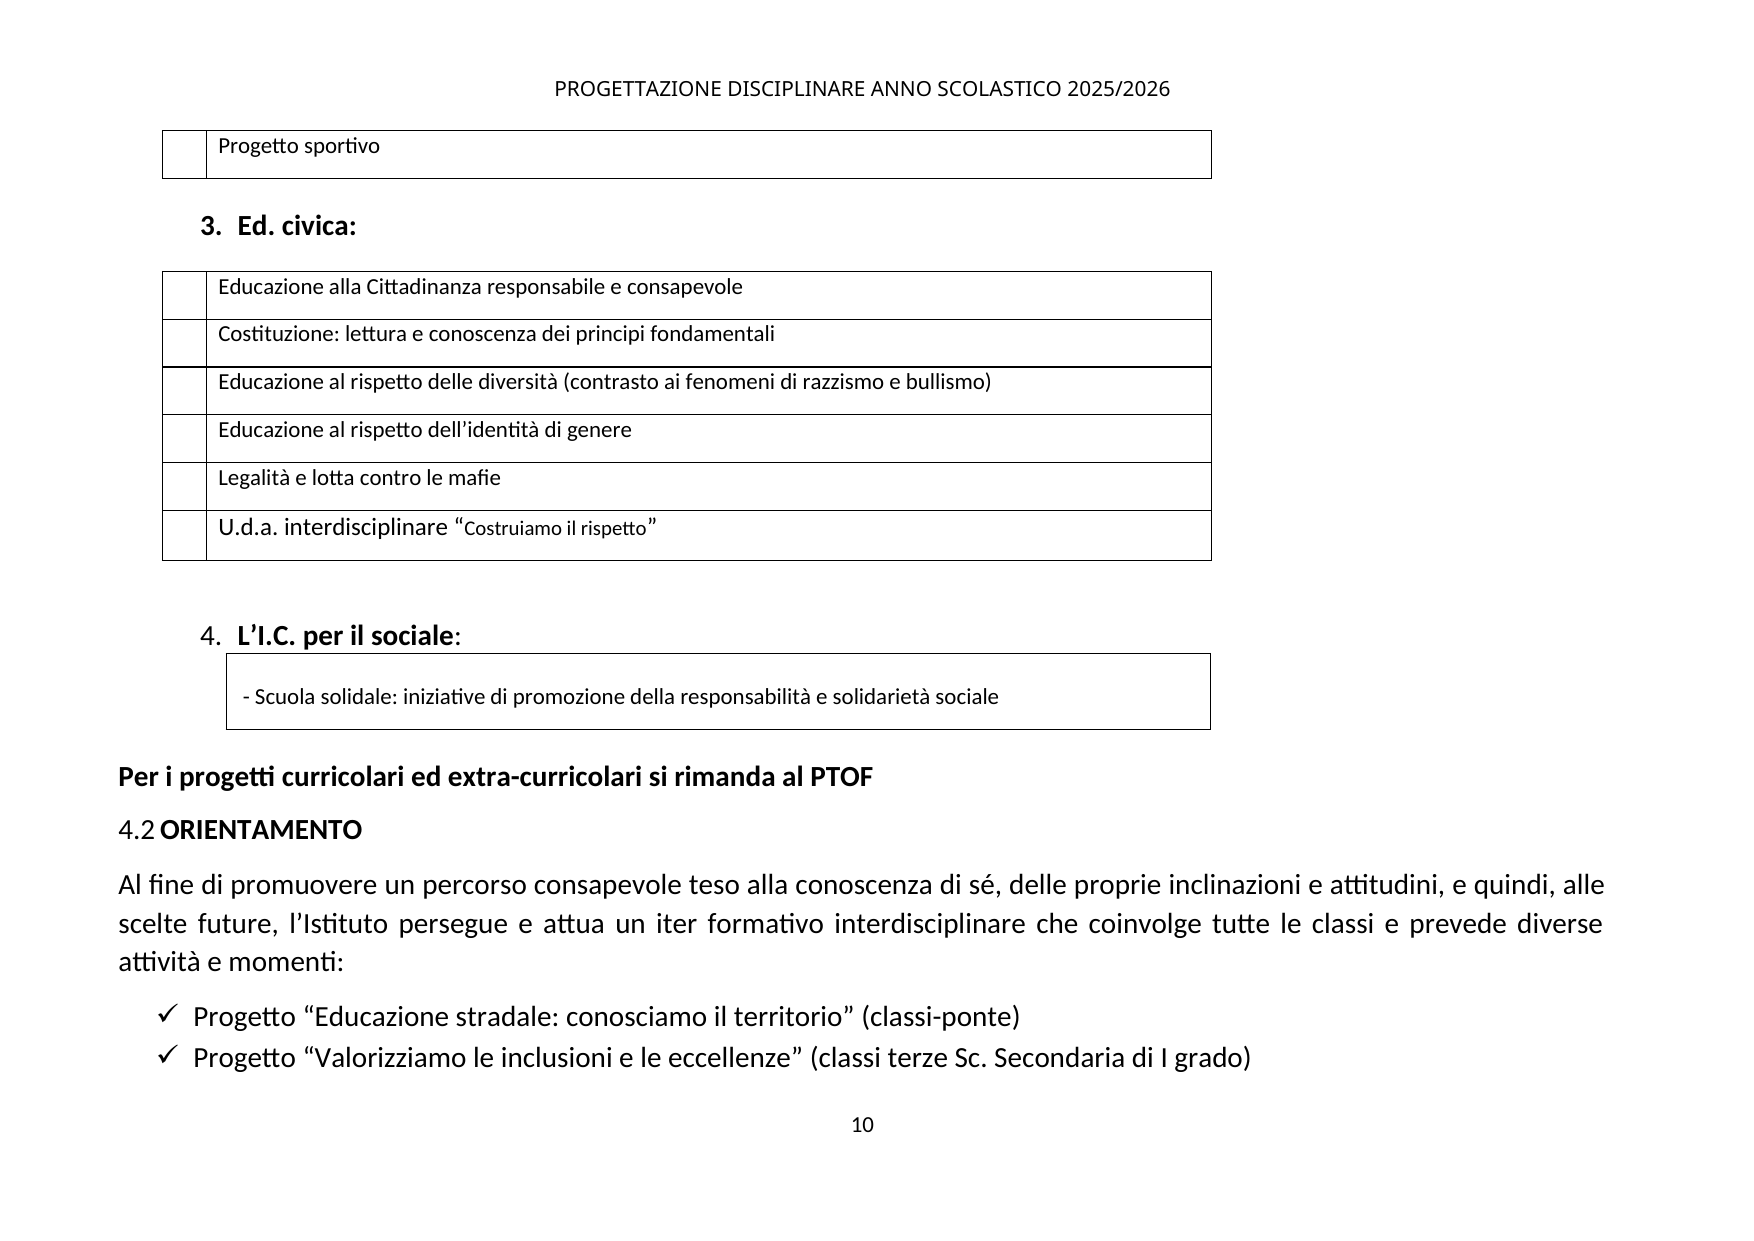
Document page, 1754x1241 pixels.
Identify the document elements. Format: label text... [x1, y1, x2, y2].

table_cell Legalità e lotta contro le mafie [207, 463, 1211, 510]
table_cell Progetto sportivo [207, 131, 1211, 178]
table_cell [163, 368, 206, 414]
table_cell [163, 415, 206, 462]
table_cell Educazione al rispetto delle diversità (contrasto ai fenomeni di razzismo e bullismo) [207, 368, 1211, 414]
table_cell [163, 463, 206, 510]
table_cell Educazione al rispetto dell’identità di genere [207, 415, 1211, 462]
table_header - Scuola solidale: iniziative di promozione della responsabilità e solidarietà sociale [227, 654, 1210, 729]
text 4.2 ORIENTAMENTO [118, 811, 1606, 847]
table_header Educazione alla Cittadinanza responsabile e consapevole [207, 272, 1211, 318]
list Progetto “Valorizziamo le inclusioni e le eccellenze” (classi terze Sc. Secondaria di I grado) [156, 1039, 1606, 1075]
text Per i progetti curricolari ed extra-curricolari si rimanda al PTOF [118, 758, 1606, 793]
table_cell Costituzione: lettura e conoscenza dei principi fondamentali [207, 320, 1211, 366]
table_cell [163, 320, 206, 366]
table_cell U.d.a. interdisciplinare “Costruiamo il rispetto” [207, 511, 1211, 560]
table_cell [163, 131, 206, 178]
list Ed. civica: [200, 207, 1606, 243]
table_header [163, 272, 206, 318]
table_cell [163, 511, 206, 560]
list Progetto “Educazione stradale: conosciamo il territorio” (classi-ponte) [156, 998, 1606, 1034]
list L’I.C. per il sociale: [200, 617, 1606, 653]
text Al fine di promuovere un percorso consapevole teso alla conoscenza di sé, delle proprie inclinazioni e attitudini, e quindi, alle scelte future, l’Istituto persegue e attua un iter formativo interdisciplinare che coinvolge tutte le classi e prevede diverse attività e momenti: [118, 866, 1606, 979]
